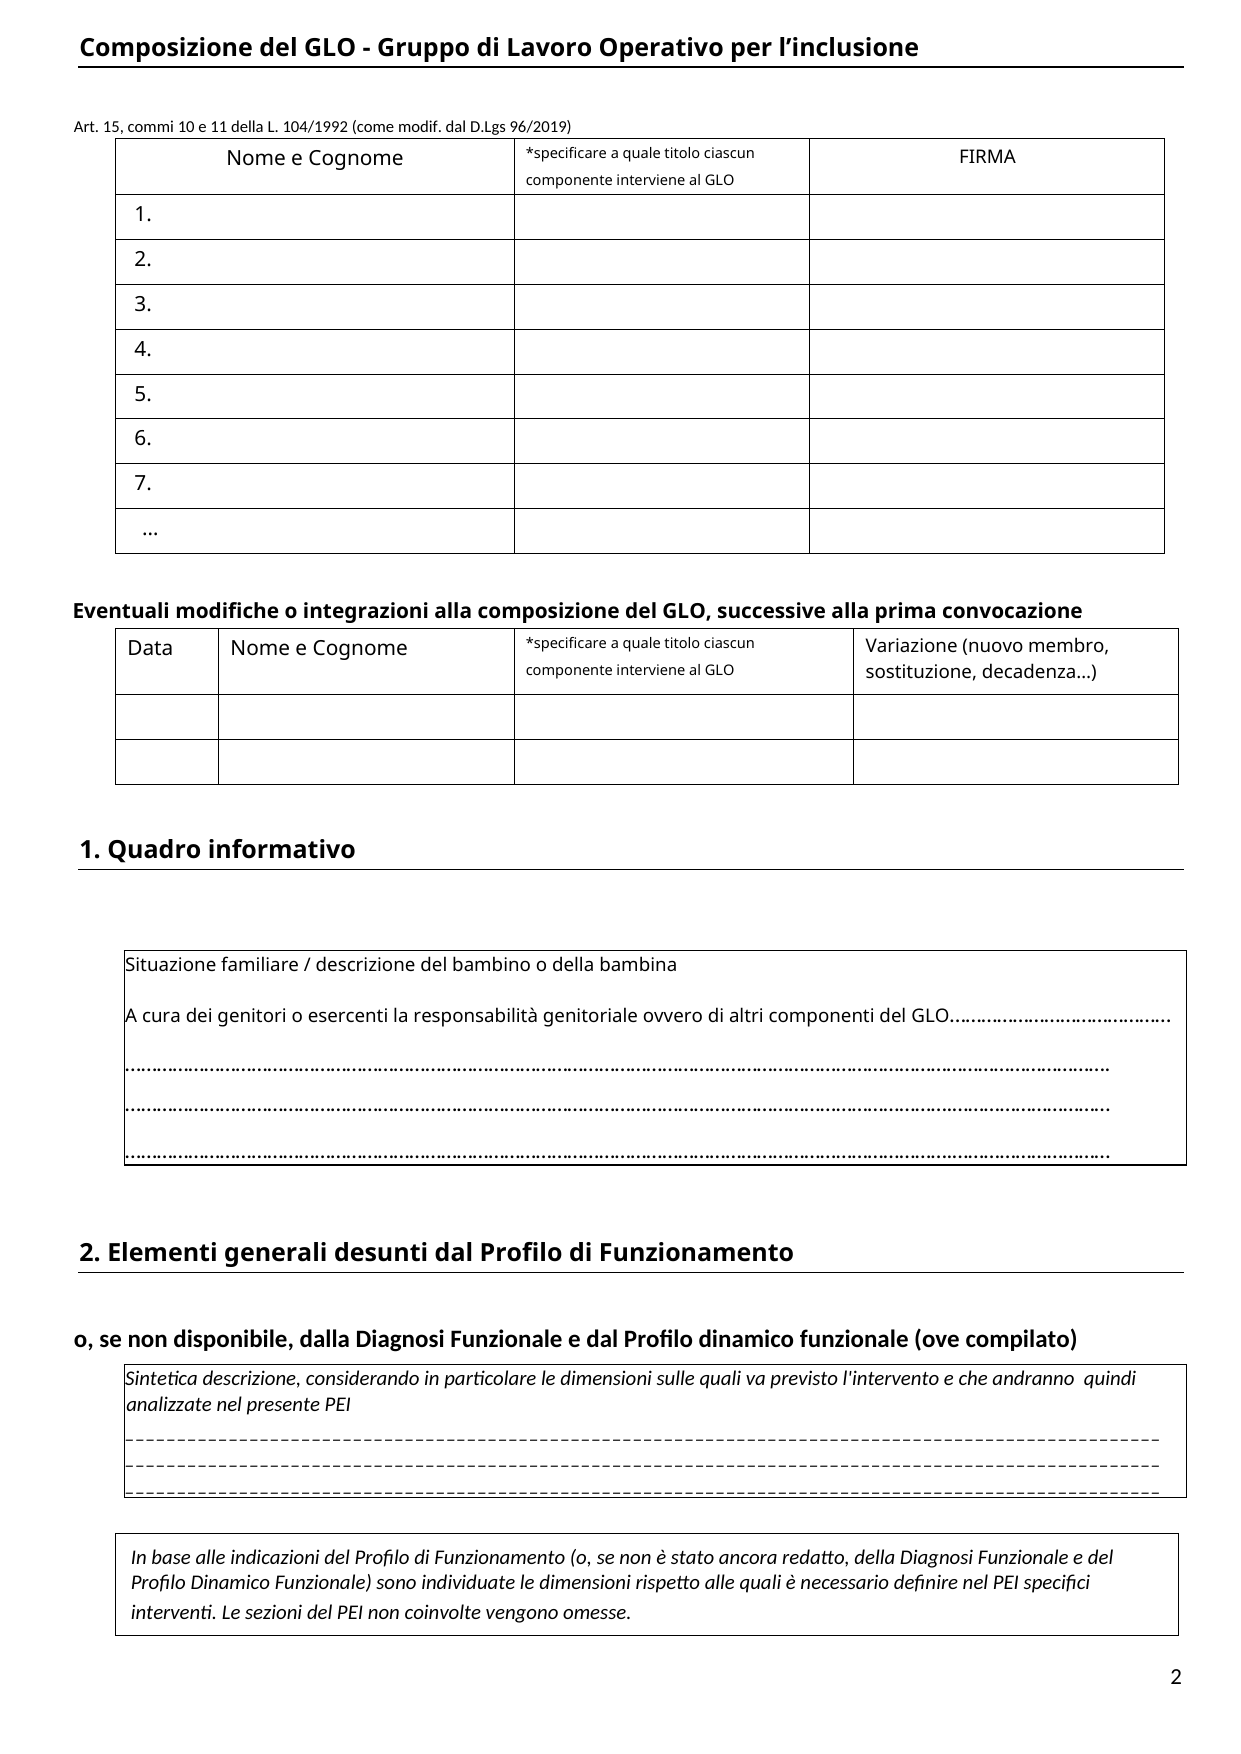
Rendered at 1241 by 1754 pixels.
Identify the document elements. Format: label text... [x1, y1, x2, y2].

text Sintetica descrizione, considerando in particolare le dimensioni sulle quali va previsto l'intervento e che andranno quindi analizzate nel presente PEI [125, 1365, 1186, 1416]
table_cell 7. [116, 464, 514, 508]
subtitle 2. Elementi generali desunti dal Profilo di Funzionamento [79, 1235, 1186, 1269]
table_cell [810, 240, 1164, 284]
table_header *specificare a quale titolo ciascun componente interviene al GLO [515, 629, 853, 694]
table_cell [515, 240, 809, 284]
table_cell 2. [116, 240, 514, 284]
text o, se non disponibile, dalla Diagnosi Funzionale e dal Profilo dinamico funzionale (ove compilato) [74, 1323, 1186, 1354]
text ____________________________________________________________________________________________________ [125, 1470, 1186, 1497]
table_cell … [116, 509, 514, 553]
table_cell [515, 195, 809, 239]
table_cell 5. [116, 375, 514, 418]
table_cell [515, 419, 809, 463]
subtitle Composizione del GLO - Gruppo di Lavoro Operativo per l’inclusione [79, 29, 1186, 64]
table_cell [116, 695, 218, 739]
table_cell [219, 695, 514, 739]
text ………………………………………………………………………………………………………………………………………….………………………… [125, 1136, 1186, 1164]
table_cell [810, 419, 1164, 463]
table_header Data [116, 629, 218, 694]
text ____________________________________________________________________________________________________ [125, 1443, 1186, 1470]
table_cell [219, 740, 514, 784]
table_header Nome e Cognome [219, 629, 514, 694]
table_cell [810, 195, 1164, 239]
table_cell [810, 375, 1164, 418]
table_cell [515, 740, 853, 784]
table_cell [810, 509, 1164, 553]
table_cell [515, 285, 809, 329]
table_cell 4. [116, 330, 514, 373]
table_cell [515, 330, 809, 373]
subtitle 1. Quadro informativo [79, 832, 1186, 866]
table_cell [515, 375, 809, 418]
table_header Variazione (nuovo membro, sostituzione, decadenza…) [854, 629, 1178, 694]
table_cell [116, 740, 218, 784]
table_header *specificare a quale titolo ciascun componente interviene al GLO [515, 139, 809, 194]
table_header Nome e Cognome [116, 139, 514, 194]
table_cell [854, 740, 1178, 784]
table_cell [515, 509, 809, 553]
table_cell [810, 464, 1164, 508]
table_header In base alle indicazioni del Profilo di Funzionamento (o, se non è stato ancora redatto, della Diagnosi Funzionale e del Profilo Dinamico Funzionale) sono individuate le dimensioni rispetto alle quali è necessario definire nel PEI specifici interventi. Le sezioni del PEI non coinvolte vengono omesse. [116, 1534, 1178, 1635]
text ……………………………………………………………………………………………………………………………………………………………………. [125, 1048, 1186, 1077]
table_cell [515, 695, 853, 739]
text ____________________________________________________________________________________________________ [125, 1417, 1186, 1443]
table_cell 6. [116, 419, 514, 463]
table_header FIRMA [810, 139, 1164, 194]
table_cell 3. [116, 285, 514, 329]
table_cell 1. [116, 195, 514, 239]
table_cell [515, 464, 809, 508]
text Art. 15, commi 10 e 11 della L. 104/1992 (come modif. dal D.Lgs 96/2019) [74, 116, 1186, 137]
subtitle Eventuali modifiche o integrazioni alla composizione del GLO, successive alla prima convocazione [72, 596, 1186, 625]
text ………………………………………………………………………………………………………………………………………….………………………… [125, 1088, 1186, 1117]
table_cell [810, 285, 1164, 329]
table_cell [854, 695, 1178, 739]
text Situazione familiare / descrizione del bambino o della bambina [125, 951, 1186, 977]
text A cura dei genitori o esercenti la responsabilità genitoriale ovvero di altri componenti del GLO…………………………………… [125, 999, 1186, 1028]
table_cell [810, 330, 1164, 373]
